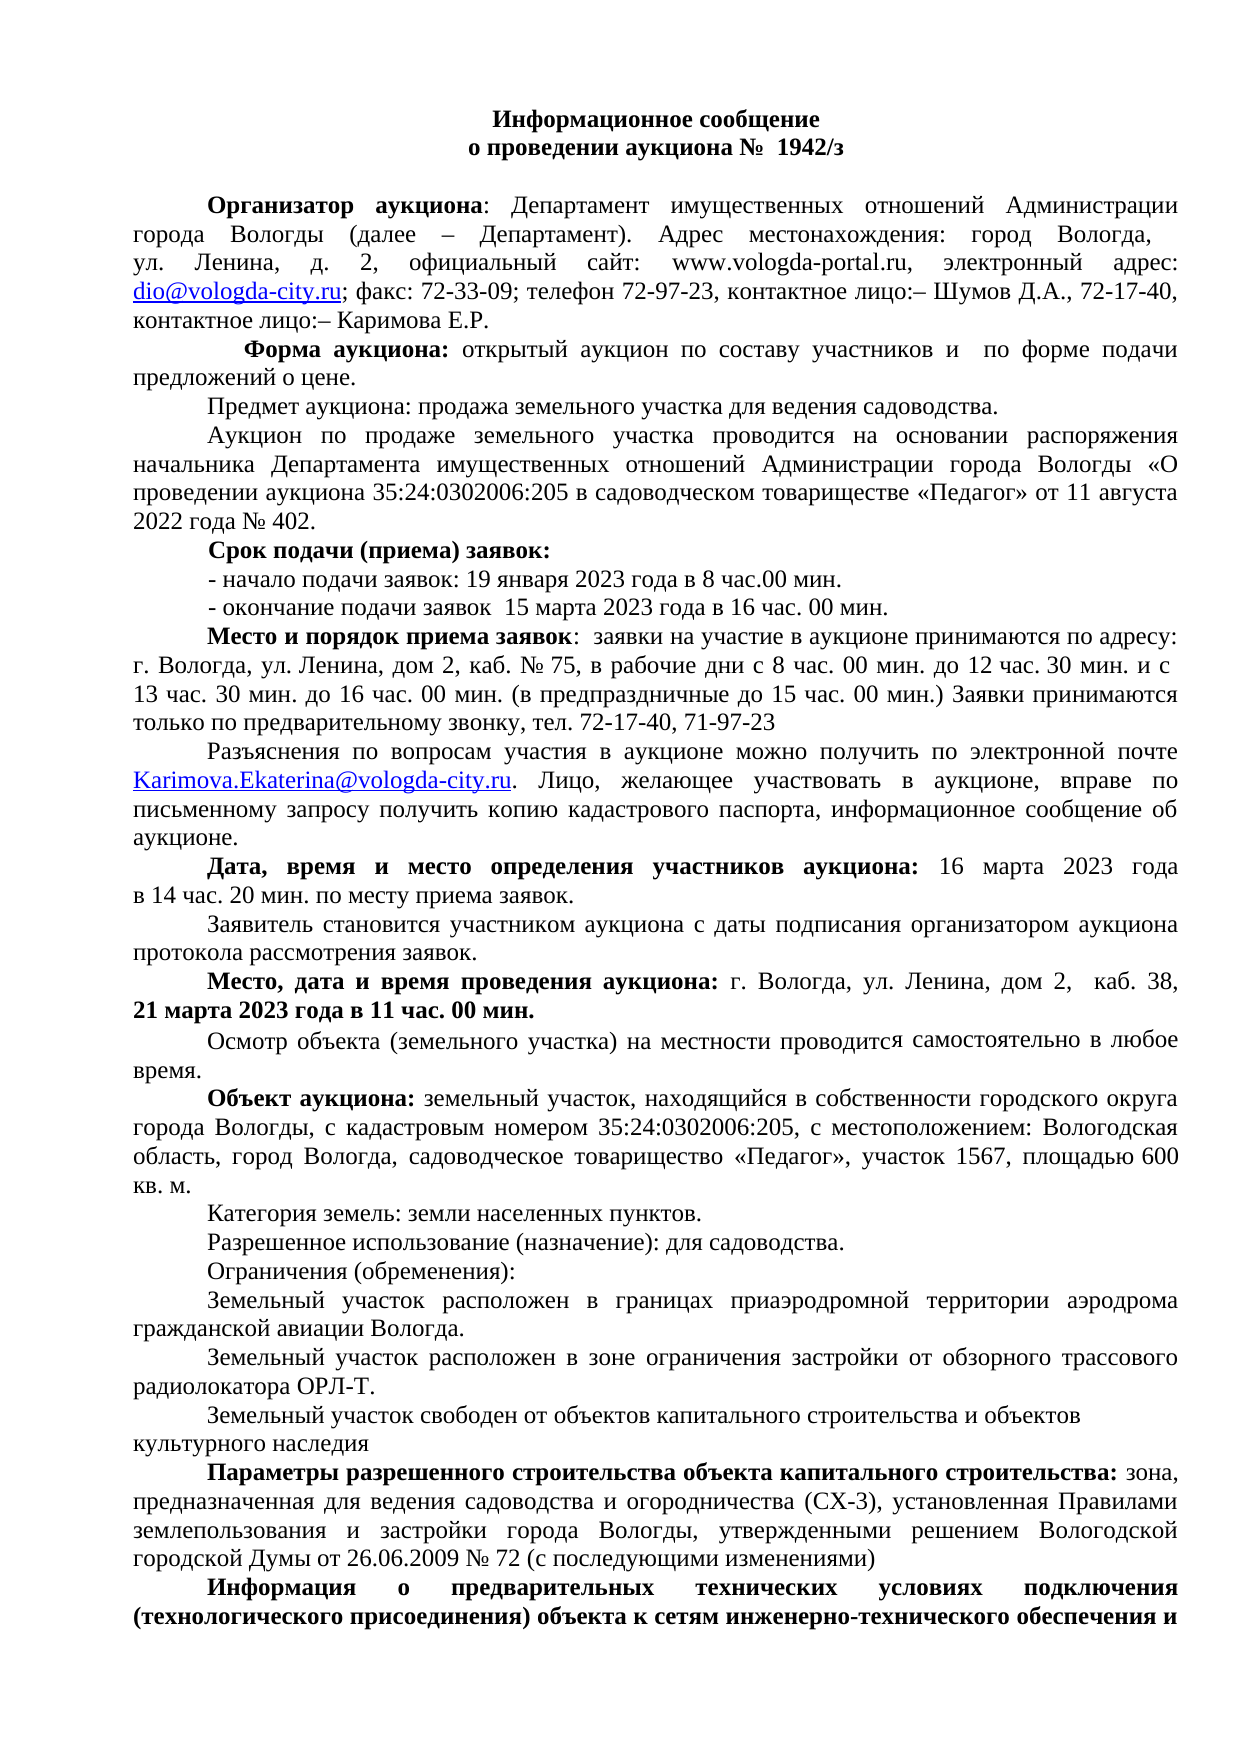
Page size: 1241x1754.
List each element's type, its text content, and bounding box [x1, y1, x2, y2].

text Земельный участок расположен в зоне ограничения застройки от обзорного трассового радиолокатора ОРЛ-Т. [133, 1342, 1179, 1400]
text Организатор аукциона: Департамент имущественных отношений Администрации города Вологды (далее – Департамент). Адрес местонахождения: город Вологда, ул. Ленина, д. 2, официальный сайт: www.vologda-portal.ru, электронный адрес: dio@vologda-city.ru; факс: 72-33-09; телефон 72-97-23, контактное лицо:– Шумов Д.А., 72-17-40, контактное лицо:– Каримова Е.Р. [133, 190, 1179, 334]
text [133, 1572, 1179, 1630]
text Земельный участок расположен в границах приаэродромной территории аэродрома гражданской авиации Вологда. [133, 1285, 1179, 1342]
text Объект аукциона: земельный участок, находящийся в собственности городского округа города Вологды, с кадастровым номером 35:24:0302006:205, с местоположением: Вологодская область, город Вологда, садоводческое товарищество «Педагог», участок 1567, площадью 600 кв. м. [133, 1083, 1179, 1198]
text Форма аукциона: открытый аукцион по составу участников и по форме подачи предложений о цене. [133, 334, 1179, 391]
text Место и порядок приема заявок: заявки на участие в аукционе принимаются по адресу: г. Вологда, ул. Ленина, дом 2, каб. № 75, в рабочие дни с 8 час. 00 мин. до 12 час. 30 мин. и с 13 час. 30 мин. до 16 час. 00 мин. (в предпраздничные до 15 час. 00 мин.) Заявки принимаются только по предварительному звонку, тел. 72-17-40, 71-97-23 [133, 621, 1179, 736]
text Параметры разрешенного строительства объекта капитального строительства: зона, предназначенная для ведения садоводства и огородничества (СХ-3), установленная Правилами землепользования и застройки города Вологды, утвержденными решением Вологодской городской Думы от 26.06.2009 № 72 (с последующими изменениями) [133, 1457, 1179, 1572]
text Заявитель становится участником аукциона с даты подписания организатором аукциона протокола рассмотрения заявок. [133, 909, 1179, 966]
text Ограничения (обременения): [133, 1256, 1179, 1285]
text Осмотр объекта (земельного участка) на местности проводится самостоятельно в любое время. [133, 1024, 1179, 1083]
text Разрешенное использование (назначение): для садоводства. [133, 1227, 1179, 1256]
text Предмет аукциона: продажа земельного участка для ведения садоводства. [133, 391, 1179, 420]
text Место, дата и время проведения аукциона: г. Вологда, ул. Ленина, дом 2, каб. 38, 21 марта 2023 года в 11 час. 00 мин. [133, 966, 1179, 1024]
text Разъяснения по вопросам участия в аукционе можно получить по электронной почте Karimova.Ekaterina@vologda-city.ru. Лицо, желающее участвовать в аукционе, вправе по письменному запросу получить копию кадастрового паспорта, информационное сообщение об аукционе. [133, 736, 1179, 851]
text Срок подачи (приема) заявок: [133, 535, 1179, 564]
text Информационное сообщение [133, 104, 1179, 132]
text Категория земель: земли населенных пунктов. [133, 1198, 1179, 1227]
text Аукцион по продаже земельного участка проводится на основании распоряжения начальника Департамента имущественных отношений Администрации города Вологды «О проведении аукциона 35:24:0302006:205 в садоводческом товариществе «Педагог» от 11 августа 2022 года № 402. [133, 420, 1179, 535]
text Дата, время и место определения участников аукциона: 16 марта 2023 года в 14 час. 20 мин. по месту приема заявок. [133, 851, 1179, 909]
text Земельный участок свободен от объектов капитального строительства и объектов культурного наследия [133, 1400, 1179, 1457]
text - начало подачи заявок: 19 января 2023 года в 8 час.00 мин. [133, 564, 1179, 592]
text - окончание подачи заявок 15 марта 2023 года в 16 час. 00 мин. [133, 592, 1179, 621]
text о проведении аукциона № 1942/з [133, 132, 1179, 161]
